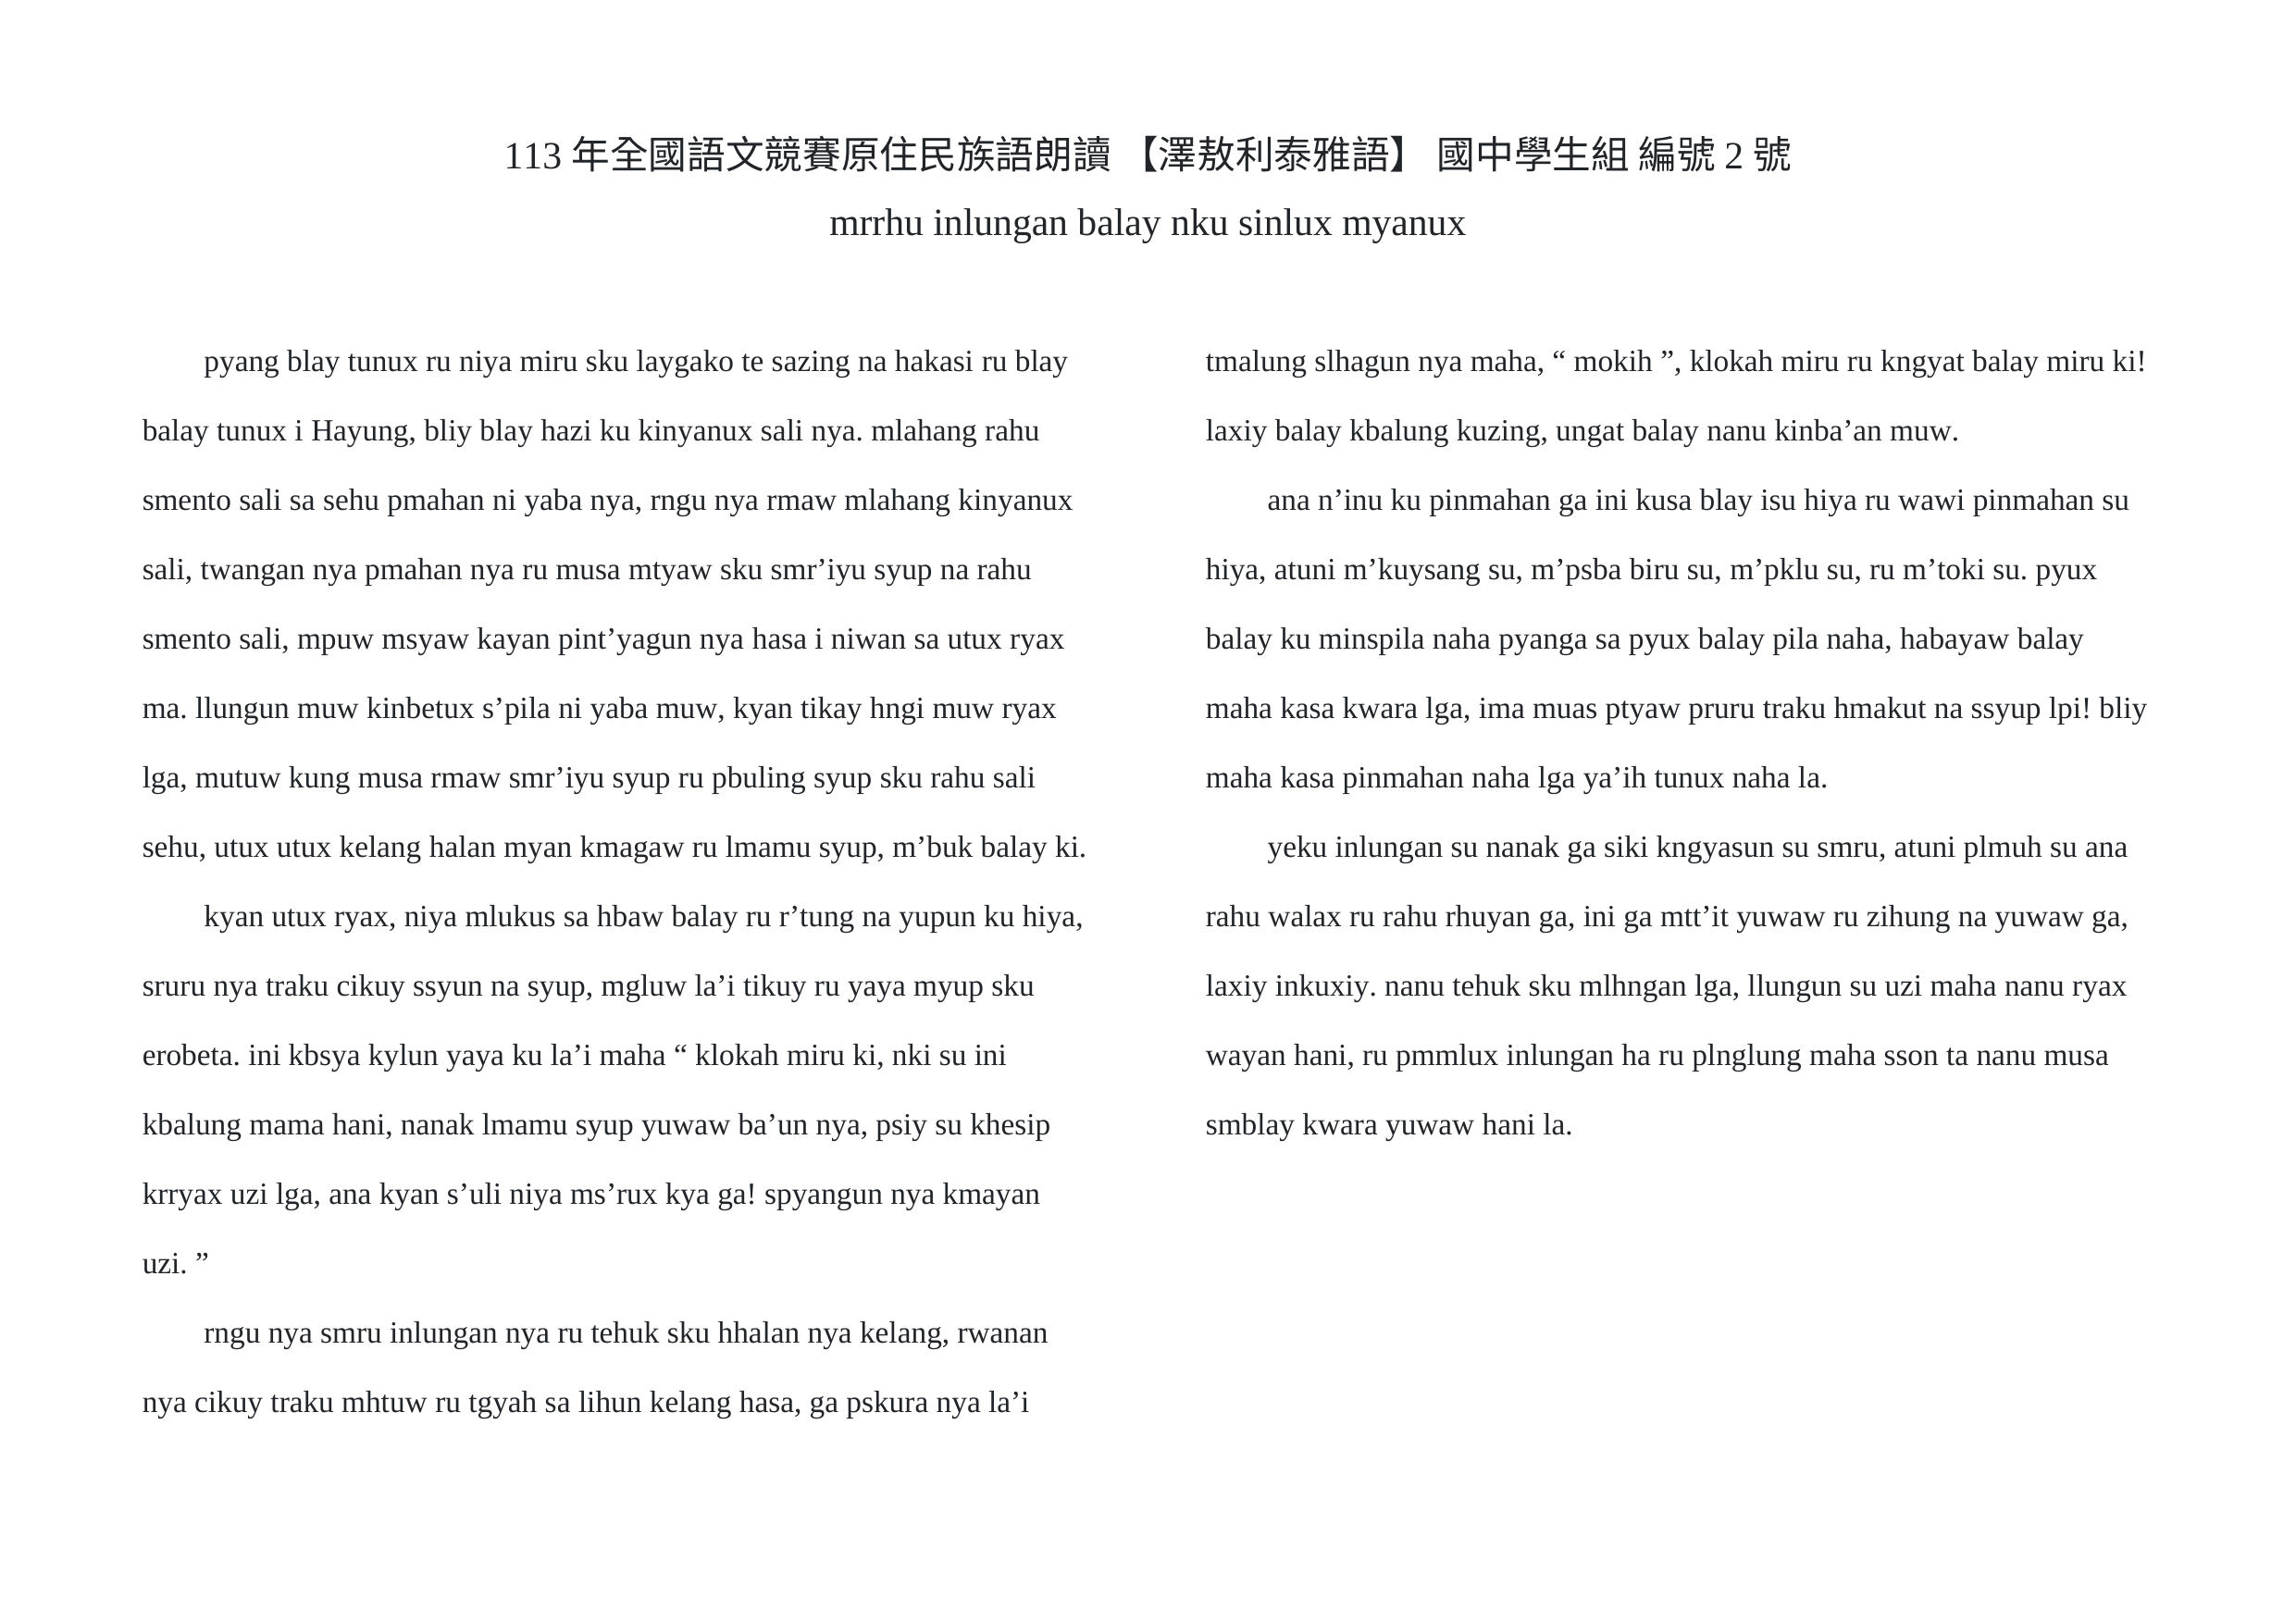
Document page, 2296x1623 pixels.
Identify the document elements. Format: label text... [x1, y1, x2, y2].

text mrrhu inlungan balay nku sinlux myanux [142, 187, 2153, 256]
text ana n’inu ku pinmahan ga ini kusa blay isu hiya ru wawi pinmahan su hiya, atuni m’kuysang su, m’psba biru su, m’pklu su, ru m’toki su. pyux balay ku minspila naha pyanga sa pyux balay pila naha, habayaw balay maha kasa kwara lga, ima muas ptyaw pruru traku hmakut na ssyup lpi! bliy maha kasa pinmahan naha lga ya’ih tunux naha la. [1206, 465, 2153, 812]
text kyan utux ryax, niya mlukus sa hbaw balay ru r’tung na yupun ku hiya, sruru nya traku cikuy ssyun na syup, mgluw la’i tikuy ru yaya myup sku erobeta. ini kbsya kylun yaya ku la’i maha “ klokah miru ki, nki su ini kbalung mama hani, nanak lmamu syup yuwaw ba’un nya, psiy su khesip krryax uzi lga, ana kyan s’uli niya ms’rux kya ga! spyangun nya kmayan uzi. ” [142, 881, 1090, 1297]
text rngu nya smru inlungan nya ru tehuk sku hhalan nya kelang, rwanan nya cikuy traku mhtuw ru tgyah sa lihun kelang hasa, ga pskura nya la’i tmalung slhagun nya maha, “ mokih ”, klokah miru ru kngyat balay miru ki! laxiy balay kbalung kuzing, ungat balay nanu kinba’an muw. [1206, 326, 2153, 465]
text 113 年全國語文競賽原住民族語朗讀 【澤敖利泰雅語】 國中學生組 編號 2 號 [142, 118, 2153, 187]
text yeku inlungan su nanak ga siki kngyasun su smru, atuni plmuh su ana rahu walax ru rahu rhuyan ga, ini ga mtt’it yuwaw ru zihung na yuwaw ga, laxiy inkuxiy. nanu tehuk sku mlhngan lga, llungun su uzi maha nanu ryax wayan hani, ru pmmlux inlungan ha ru plnglung maha sson ta nanu musa smblay kwara yuwaw hani la. [1206, 812, 2153, 1158]
text rngu nya smru inlungan nya ru tehuk sku hhalan nya kelang, rwanan nya cikuy traku mhtuw ru tgyah sa lihun kelang hasa, ga pskura nya la’i tmalung slhagun nya maha, “ mokih ”, klokah miru ru kngyat balay miru ki! laxiy balay kbalung kuzing, ungat balay nanu kinba’an muw. [142, 1297, 1090, 1436]
text pyang blay tunux ru niya miru sku laygako te sazing na hakasi ru blay balay tunux i Hayung, bliy blay hazi ku kinyanux sali nya. mlahang rahu smento sali sa sehu pmahan ni yaba nya, rngu nya rmaw mlahang kinyanux sali, twangan nya pmahan nya ru musa mtyaw sku smr’iyu syup na rahu smento sali, mpuw msyaw kayan pint’yagun nya hasa i niwan sa utux ryax ma. llungun muw kinbetux s’pila ni yaba muw, kyan tikay hngi muw ryax lga, mutuw kung musa rmaw smr’iyu syup ru pbuling syup sku rahu sali sehu, utux utux kelang halan myan kmagaw ru lmamu syup, m’buk balay ki. [142, 326, 1090, 881]
